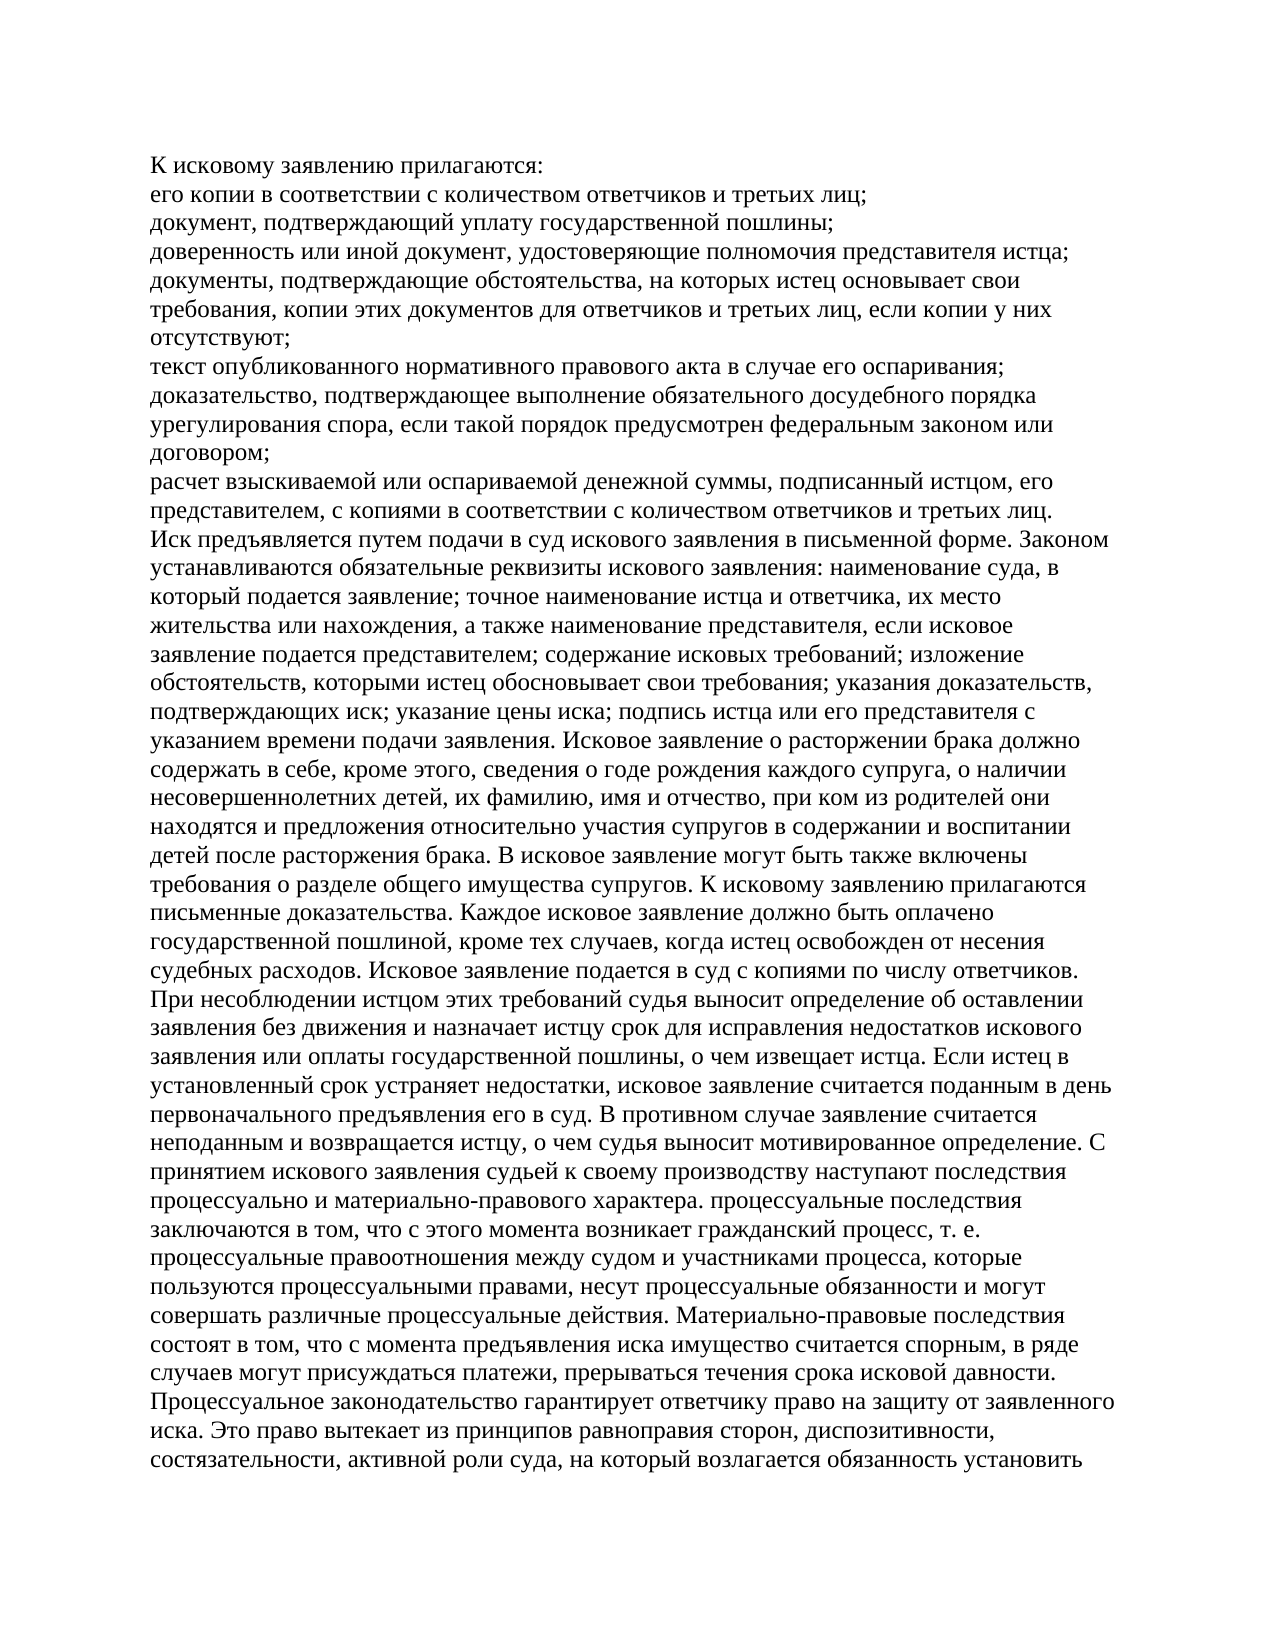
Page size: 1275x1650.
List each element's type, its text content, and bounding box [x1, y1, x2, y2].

text его копии в соответствии с количеством ответчиков и третьих лиц; [150, 179, 1125, 207]
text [150, 524, 1125, 1472]
text расчет взыскиваемой или оспариваемой денежной суммы, подписанный истцом, его представителем, с копиями в соответствии с количеством ответчиков и третьих лиц. [150, 466, 1125, 524]
text текст опубликованного нормативного правового акта в случае его оспаривания; [150, 351, 1125, 380]
text доверенность или иной документ, удостоверяющие полномочия представителя истца; [150, 236, 1125, 265]
text документы, подтверждающие обстоятельства, на которых истец основывает свои требования, копии этих документов для ответчиков и третьих лиц, если копии у них отсутствуют; [150, 265, 1125, 351]
text К исковому заявлению прилагаются: [150, 150, 1125, 179]
text документ, подтверждающий уплату государственной пошлины; [150, 207, 1125, 236]
text доказательство, подтверждающее выполнение обязательного досудебного порядка урегулирования спора, если такой порядок предусмотрен федеральным законом или договором; [150, 380, 1125, 466]
